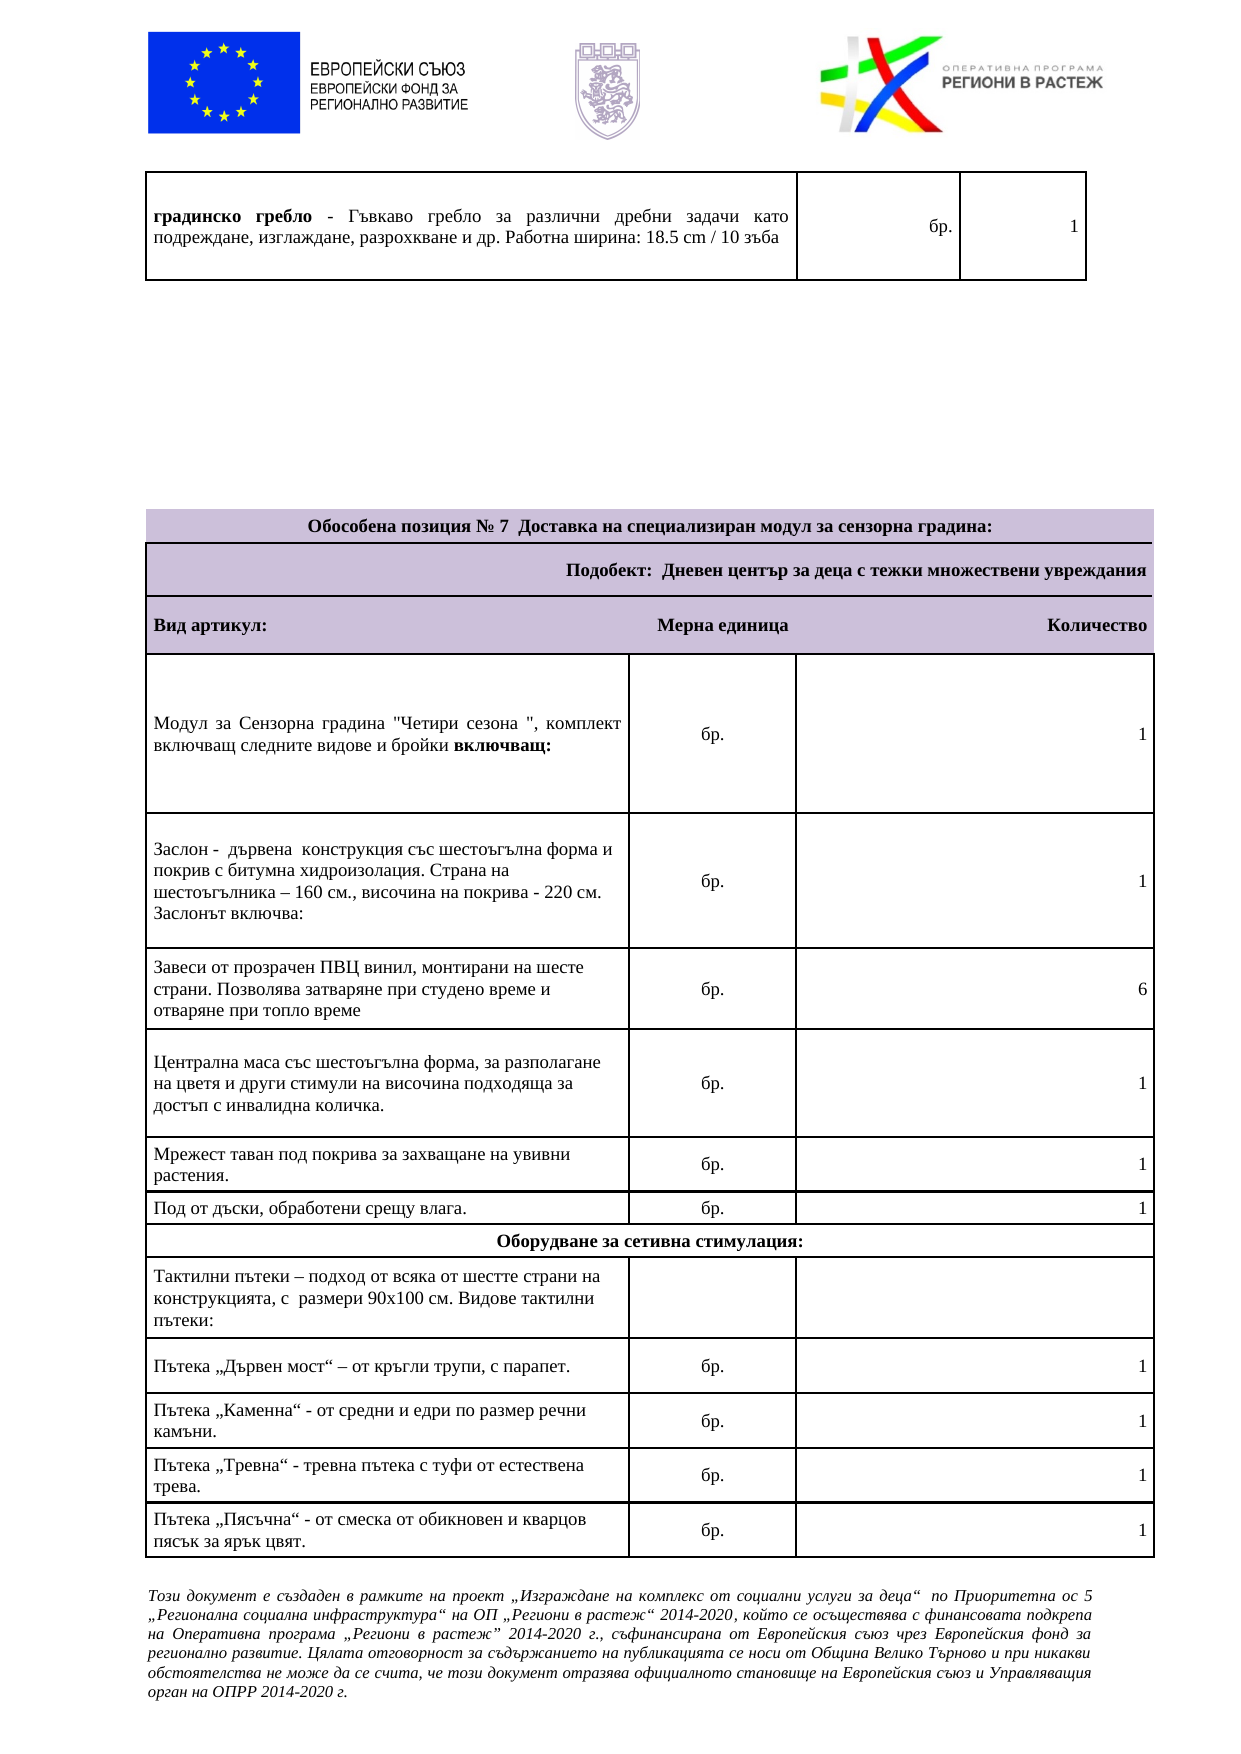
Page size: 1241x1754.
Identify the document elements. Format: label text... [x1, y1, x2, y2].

table_cell бр. [630, 1394, 795, 1447]
table_cell Заслон - дървена конструкция със шестоъгълна форма и покрив с битумна хидроизолация. Страна на шестоъгълника – 160 см., височина на покрива - 220 см. Заслонът включва: [147, 814, 628, 947]
table_cell бр. [630, 814, 795, 947]
table_cell бр. [798, 173, 959, 279]
table_cell бр. [630, 1504, 795, 1556]
table_cell 1 [797, 1138, 1153, 1190]
table_cell Количество [796, 595, 1154, 653]
table_cell Под от дъски, обработени срещу влага. [147, 1193, 628, 1223]
table_cell 1 [797, 1504, 1153, 1556]
table_cell бр. [630, 1193, 795, 1223]
table_cell 1 [797, 1449, 1153, 1501]
table_cell Завеси от прозрачен ПВЦ винил, монтирани на шесте страни. Позволява затваряне при студено време и отваряне при топло време [147, 949, 628, 1028]
table_cell бр. [630, 1449, 795, 1501]
table_cell Мрежест таван под покрива за захващане на увивни растения. [147, 1138, 628, 1190]
table_cell бр. [630, 1339, 795, 1392]
table_cell Модул за Сензорна градина "Четири сезона ", комплект включващ следните видове и бройки включващ: [147, 655, 628, 812]
table_cell градинско гребло - Гъвкаво гребло за различни дребни задачи като подреждане, изглаждане, разрохкване и др. Работна ширина: 18.5 cm / 10 зъба [147, 173, 796, 279]
table_header Обособена позиция № 7 Доставка на специализиран модул за сензорна градина: [146, 509, 1154, 542]
table_cell Пътека „Дървен мост“ – от кръгли трупи, с парапет. [147, 1339, 628, 1392]
table_cell бр. [630, 1030, 795, 1136]
table_cell бр. [630, 949, 795, 1028]
table_cell Вид артикул: [147, 597, 629, 653]
table_cell 1 [961, 173, 1085, 279]
table_cell Тактилни пътеки – подход от всяка от шестте страни на конструкцията, с размери 90х100 см. Видове тактилни пътеки: [147, 1258, 628, 1337]
table_cell Пътека „Каменна“ - от средни и едри по размер речни камъни. [147, 1394, 628, 1447]
table_cell Централна маса със шестоъгълна форма, за разполагане на цветя и други стимули на височина подходяща за достъп с инвалидна количка. [147, 1030, 628, 1136]
table_cell 1 [797, 1030, 1153, 1136]
table_cell [797, 1258, 1153, 1337]
table_cell Подобект: Дневен център за деца с тежки множествени увреждания [147, 542, 1154, 595]
table_cell бр. [630, 655, 795, 812]
table_cell 1 [797, 655, 1153, 812]
table_cell 1 [797, 1339, 1153, 1392]
table_cell 6 [797, 949, 1153, 1028]
table_cell Мерна единица [629, 597, 796, 653]
table_cell 1 [797, 1394, 1153, 1447]
table_cell 1 [797, 814, 1153, 947]
table_cell Пътека „Тревна“ - тревна пътека с туфи от естествена трева. [147, 1449, 628, 1501]
picture [805, 28, 1124, 139]
table_cell Пътека „Пясъчна“ - от смеска от обикновен и кварцов пясък за ярък цвят. [147, 1504, 628, 1556]
table_cell бр. [630, 1138, 795, 1190]
table_cell 1 [797, 1193, 1153, 1223]
table_cell Оборудване за сетивна стимулация: [147, 1225, 1153, 1256]
table_cell [630, 1258, 795, 1337]
picture [133, 21, 496, 147]
